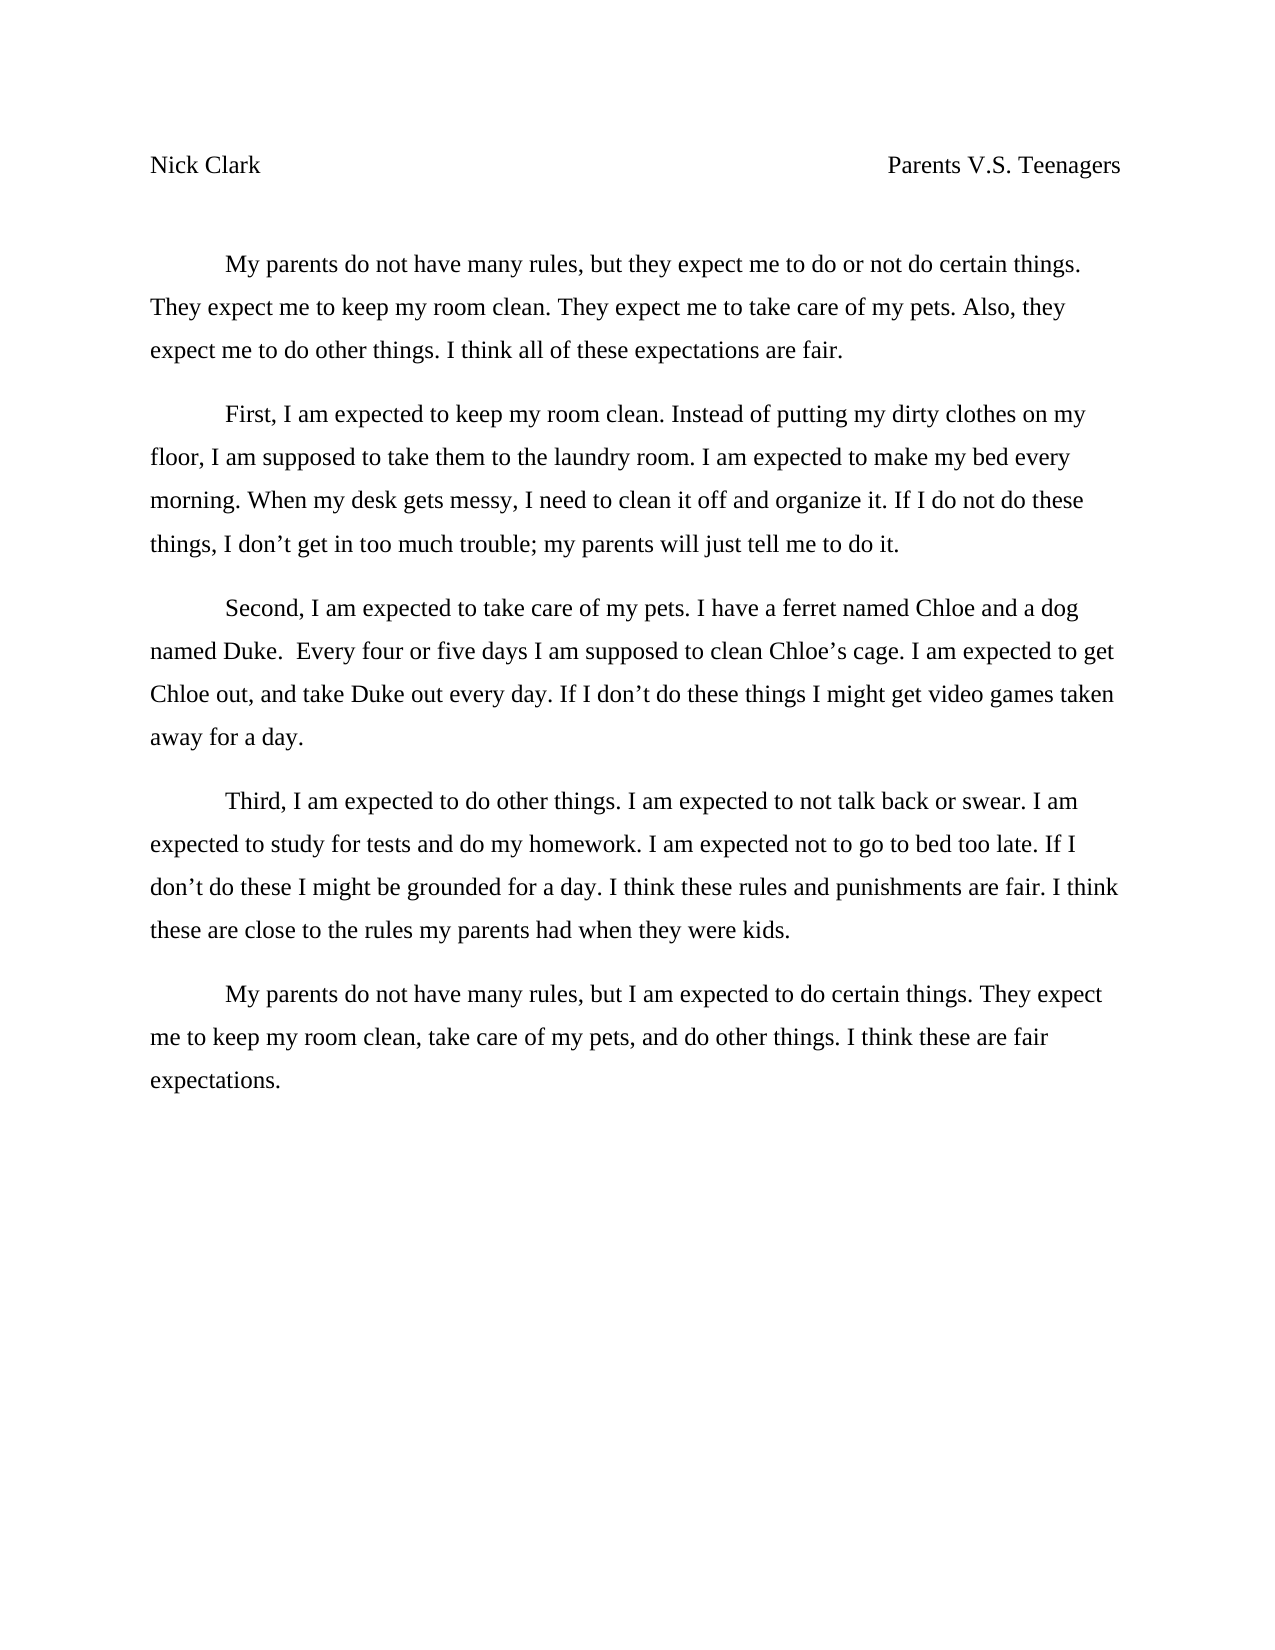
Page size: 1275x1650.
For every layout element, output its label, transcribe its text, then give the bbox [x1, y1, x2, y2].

text My parents do not have many rules, but they expect me to do or not do certain things. They expect me to keep my room clean. They expect me to take care of my pets. Also, they expect me to do other things. I think all of these expectations are fair. [150, 249, 1125, 364]
text My parents do not have many rules, but I am expected to do certain things. They expect me to keep my room clean, take care of my pets, and do other things. I think these are fair expectations. [150, 979, 1125, 1094]
text Third, I am expected to do other things. I am expected to not talk back or swear. I am expected to study for tests and do my homework. I am expected not to go to bed too late. If I don’t do these I might be grounded for a day. I think these rules and punishments are fair. I think these are close to the rules my parents had when they were kids. [150, 786, 1125, 944]
text First, I am expected to keep my room clean. Instead of putting my dirty clothes on my floor, I am supposed to take them to the laundry room. I am expected to make my bed every morning. When my desk gets messy, I need to clean it off and organize it. If I do not do these things, I don’t get in too much trouble; my parents will just tell me to do it. [150, 399, 1125, 557]
text Nick Clark Parents V.S. Teenagers [150, 150, 1125, 179]
text Second, I am expected to take care of my pets. I have a ferret named Chloe and a dog named Duke. Every four or five days I am supposed to clean Chloe’s cage. I am expected to get Chloe out, and take Duke out every day. If I don’t do these things I might get video games taken away for a day. [150, 593, 1125, 751]
